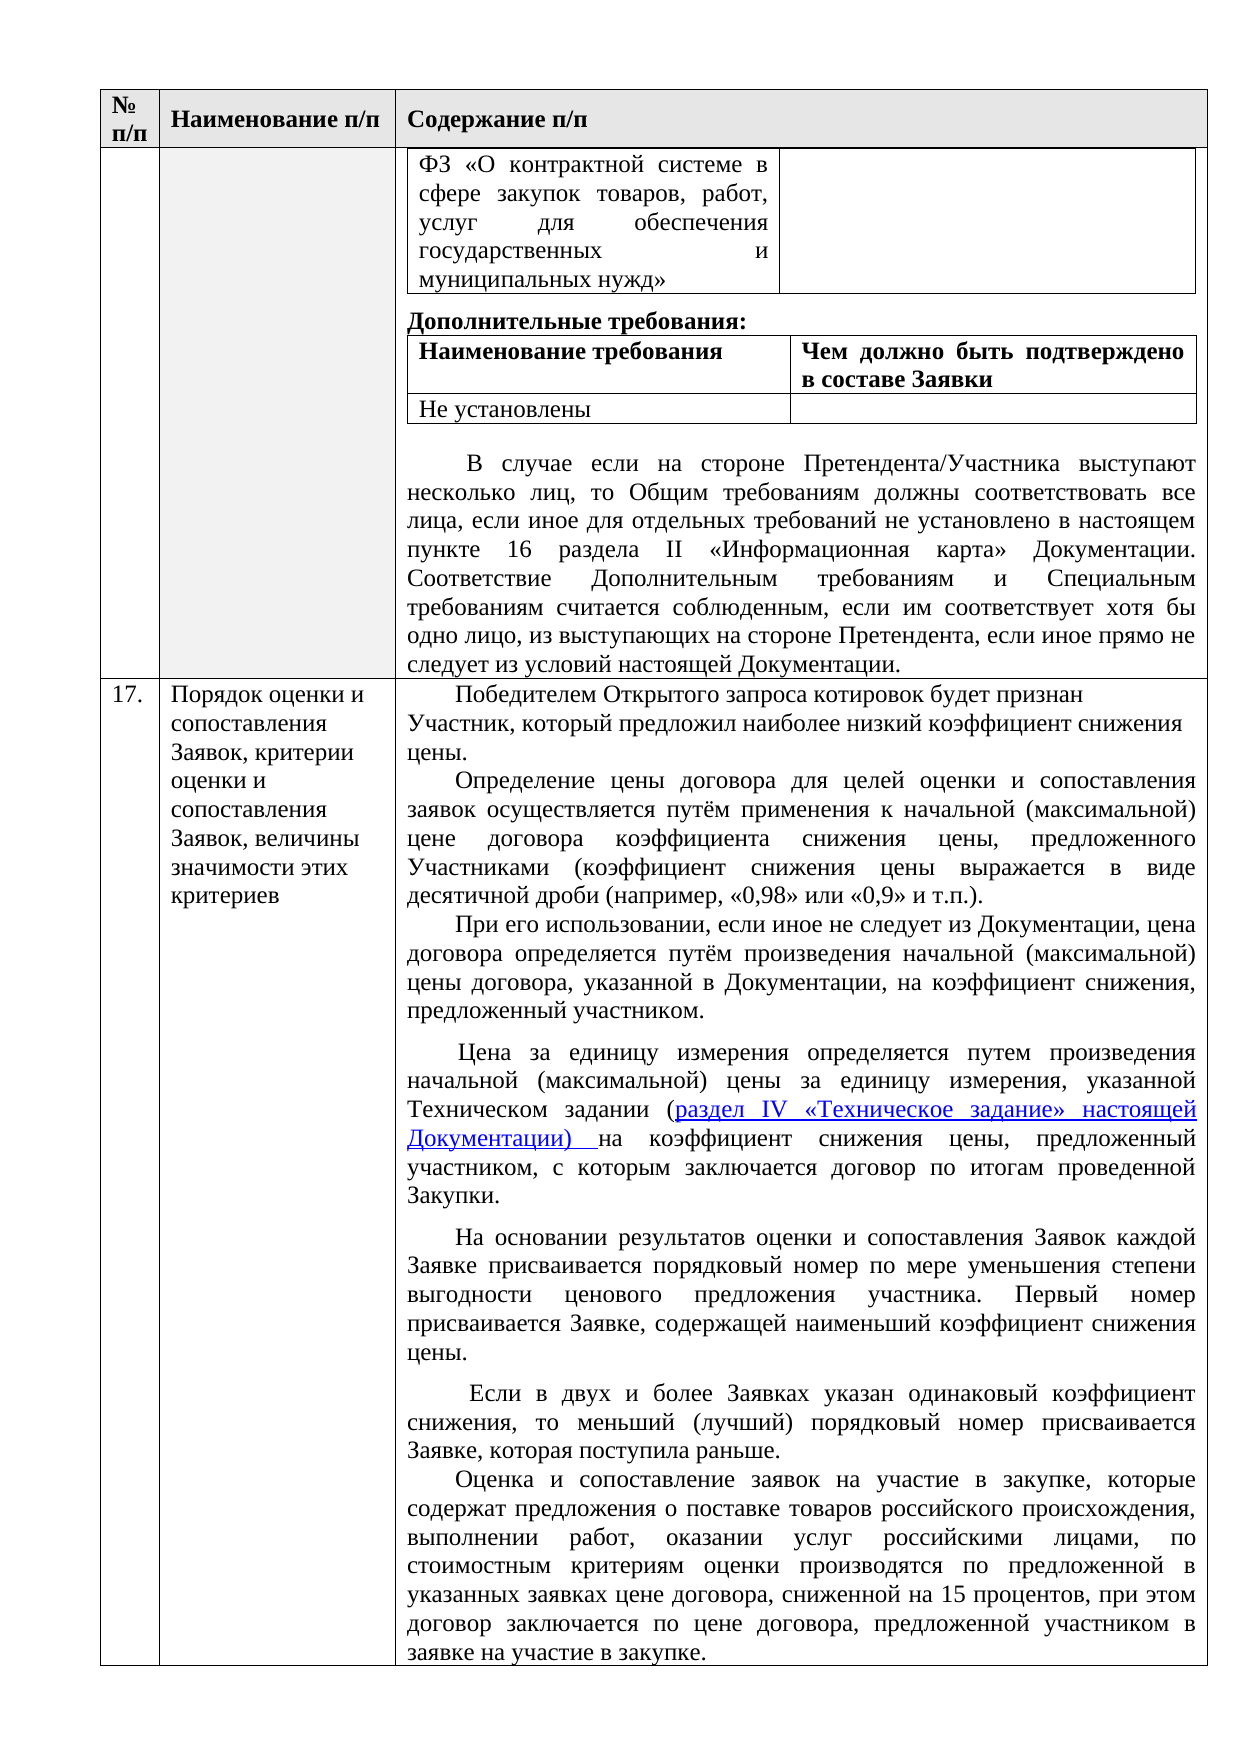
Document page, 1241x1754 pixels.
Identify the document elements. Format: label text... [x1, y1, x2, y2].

table_header № п/п [101, 90, 159, 147]
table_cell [160, 148, 395, 678]
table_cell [160, 679, 395, 1665]
table_header Наименование п/п [160, 90, 395, 147]
table_header Содержание п/п [396, 90, 1207, 147]
table_cell [101, 148, 159, 678]
table_cell [101, 679, 159, 1665]
